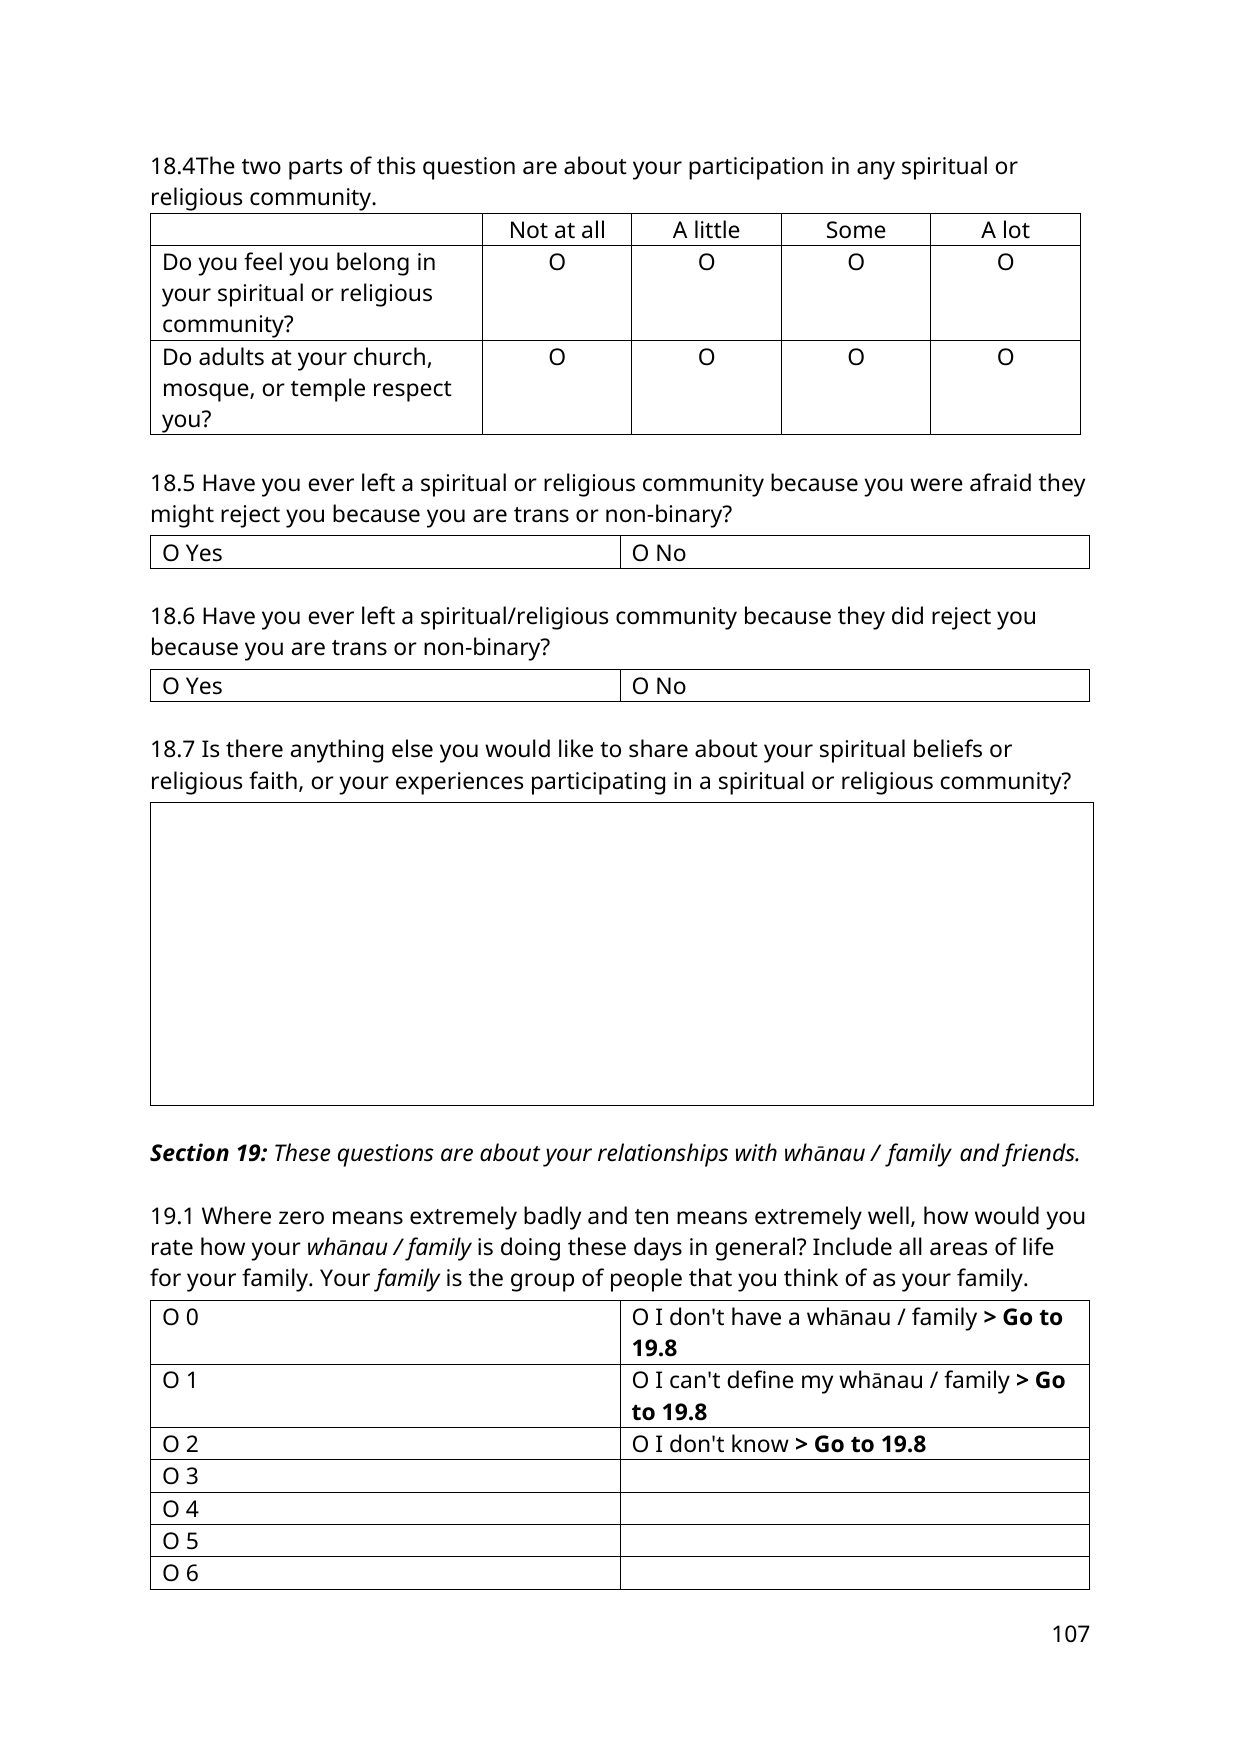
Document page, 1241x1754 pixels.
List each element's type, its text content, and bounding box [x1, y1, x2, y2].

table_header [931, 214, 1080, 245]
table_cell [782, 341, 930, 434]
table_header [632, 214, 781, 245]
text 19.1 Where zero means extremely badly and ten means extremely well, how would you rate how your whānau / family is doing these days in general? Include all areas of life for your family. Your family is the group of people that you think of as your family. [150, 1200, 1090, 1294]
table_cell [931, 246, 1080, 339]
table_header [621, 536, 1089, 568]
text 18.5 Have you ever left a spiritual or religious community because you were afraid they might reject you because you are trans or non-binary? [150, 467, 1090, 529]
text 18.4The two parts of this question are about your participation in any spiritual or religious community. [150, 150, 1090, 212]
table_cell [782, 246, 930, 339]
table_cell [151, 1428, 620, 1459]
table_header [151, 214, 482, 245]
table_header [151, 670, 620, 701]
text Section 19: These questions are about your relationships with whānau / family and friends. [150, 1137, 1090, 1169]
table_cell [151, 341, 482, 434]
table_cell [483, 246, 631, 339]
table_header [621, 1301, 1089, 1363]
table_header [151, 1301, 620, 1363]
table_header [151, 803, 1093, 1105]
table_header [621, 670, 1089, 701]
text 18.7 Is there anything else you would like to share about your spiritual beliefs or religious faith, or your experiences participating in a spiritual or religious community? [150, 733, 1090, 796]
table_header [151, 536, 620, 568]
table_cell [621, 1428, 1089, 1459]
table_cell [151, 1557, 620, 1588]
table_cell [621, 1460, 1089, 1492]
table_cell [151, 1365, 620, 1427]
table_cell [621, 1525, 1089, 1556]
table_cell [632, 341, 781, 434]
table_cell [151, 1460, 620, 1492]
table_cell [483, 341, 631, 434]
text 18.6 Have you ever left a spiritual/religious community because they did reject you because you are trans or non-binary? [150, 600, 1090, 662]
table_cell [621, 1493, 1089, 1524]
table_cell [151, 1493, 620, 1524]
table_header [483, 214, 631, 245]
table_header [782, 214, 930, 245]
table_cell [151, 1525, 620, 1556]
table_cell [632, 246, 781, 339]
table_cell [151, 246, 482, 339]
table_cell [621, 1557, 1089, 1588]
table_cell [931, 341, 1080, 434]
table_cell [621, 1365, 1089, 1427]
